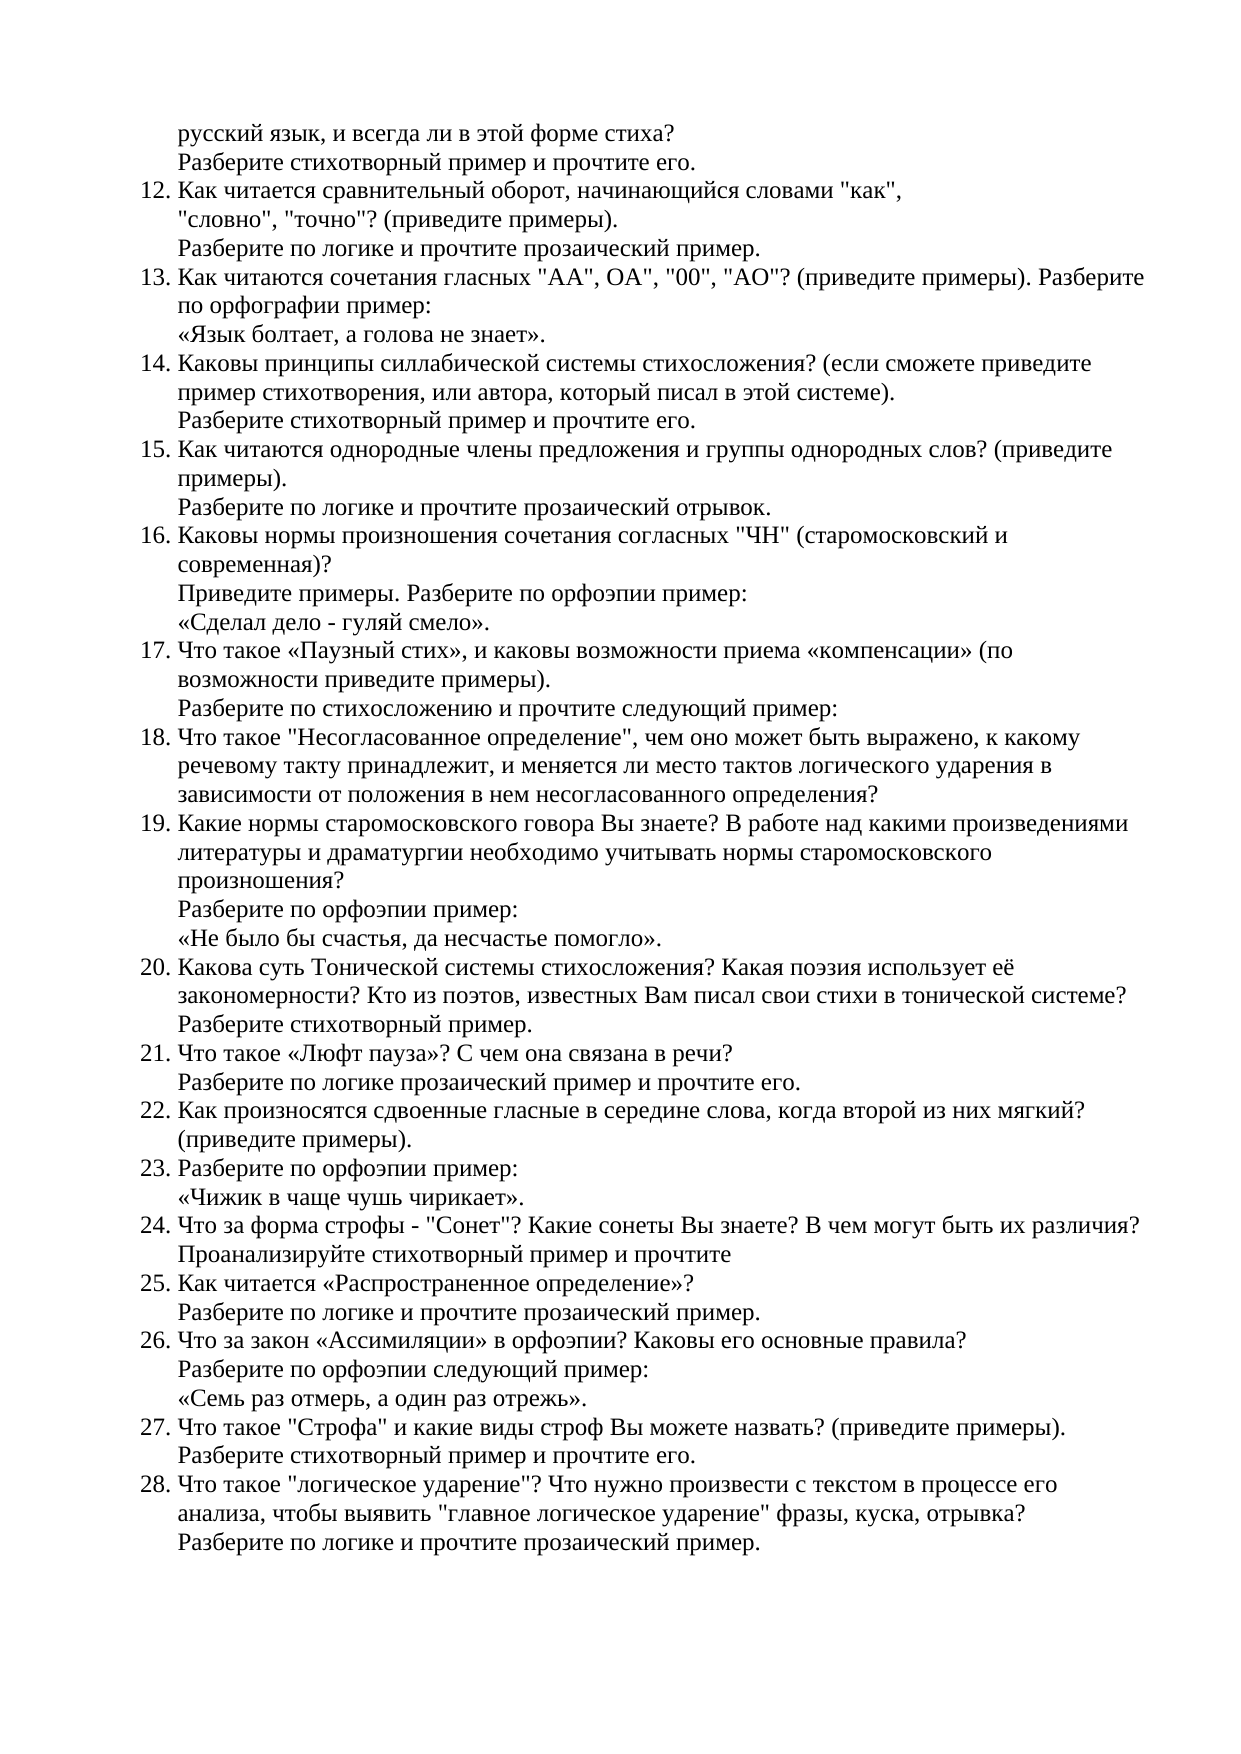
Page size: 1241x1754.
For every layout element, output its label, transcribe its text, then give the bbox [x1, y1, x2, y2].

list Каковы нормы произношения сочетания согласных "ЧН" (старомосковский и современная)? Приведите примеры. Разберите по орфоэпии пример: «Сделал дело - гуляй смело». [140, 521, 1152, 636]
list Как читается «Распространенное определение»? Разберите по логике и прочтите прозаический пример. [140, 1268, 1152, 1326]
list Что такое "Строфа" и какие виды строф Вы можете назвать? (приведите примеры). Разберите стихотворный пример и прочтите его. [140, 1412, 1152, 1469]
list Каковы принципы силлабической системы стихосложения? (если сможете приведите пример стихотворения, или автора, который писал в этой системе). Разберите стихотворный пример и прочтите его. [140, 348, 1152, 434]
list Что за закон «Ассимиляции» в орфоэпии? Каковы его основные правила? Разберите по орфоэпии следующий пример: «Семь раз отмерь, а один раз отрежь». [140, 1326, 1152, 1412]
list Что такое "Несогласованное определение", чем оно может быть выражено, к какому речевому такту принадлежит, и меняется ли место тактов логического ударения в зависимости от положения в нем несогласованного определения? [140, 722, 1152, 808]
list Как читается сравнительный оборот, начинающийся словами "как", "словно", "точно"? (приведите примеры). Разберите по логике и прочтите прозаический пример. [140, 176, 1152, 262]
list Как читаются однородные члены предложения и группы однородных слов? (приведите примеры). Разберите по логике и прочтите прозаический отрывок. [140, 434, 1152, 521]
list Разберите по орфоэпии пример: «Чижик в чаще чушь чирикает». [140, 1153, 1152, 1211]
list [140, 118, 1152, 176]
list Какова суть Тонической системы стихосложения? Какая поэзия использует её закономерности? Кто из поэтов, известных Вам писал свои стихи в тонической системе? Разберите стихотворный пример. [140, 952, 1152, 1038]
list Что такое «Паузный стих», и каковы возможности приема «компенсации» (по возможности приведите примеры). Разберите по стихосложению и прочтите следующий пример: [140, 636, 1152, 722]
list Как произносятся сдвоенные гласные в середине слова, когда второй из них мягкий? (приведите примеры). [140, 1096, 1152, 1153]
list Что за форма строфы - "Сонет"? Какие сонеты Вы знаете? В чем могут быть их различия? Проанализируйте стихотворный пример и прочтите [140, 1211, 1152, 1268]
list Что такое "логическое ударение"? Что нужно произвести с текстом в процессе его анализа, чтобы выявить "главное логическое ударение" фразы, куска, отрывка? Разберите по логике и прочтите прозаический пример. [140, 1469, 1152, 1556]
list Что такое «Люфт пауза»? С чем она связана в речи? Разберите по логике прозаический пример и прочтите его. [140, 1038, 1152, 1096]
list Как читаются сочетания гласных "АА", ОА", "00", "АО"? (приведите примеры). Разберите по орфографии пример: «Язык болтает, а голова не знает». [140, 262, 1152, 348]
list Какие нормы старомосковского говора Вы знаете? В работе над какими произведениями литературы и драматургии необходимо учитывать нормы старомосковского произношения? Разберите по орфоэпии пример: «Не было бы счастья, да несчастье помогло». [140, 808, 1152, 952]
